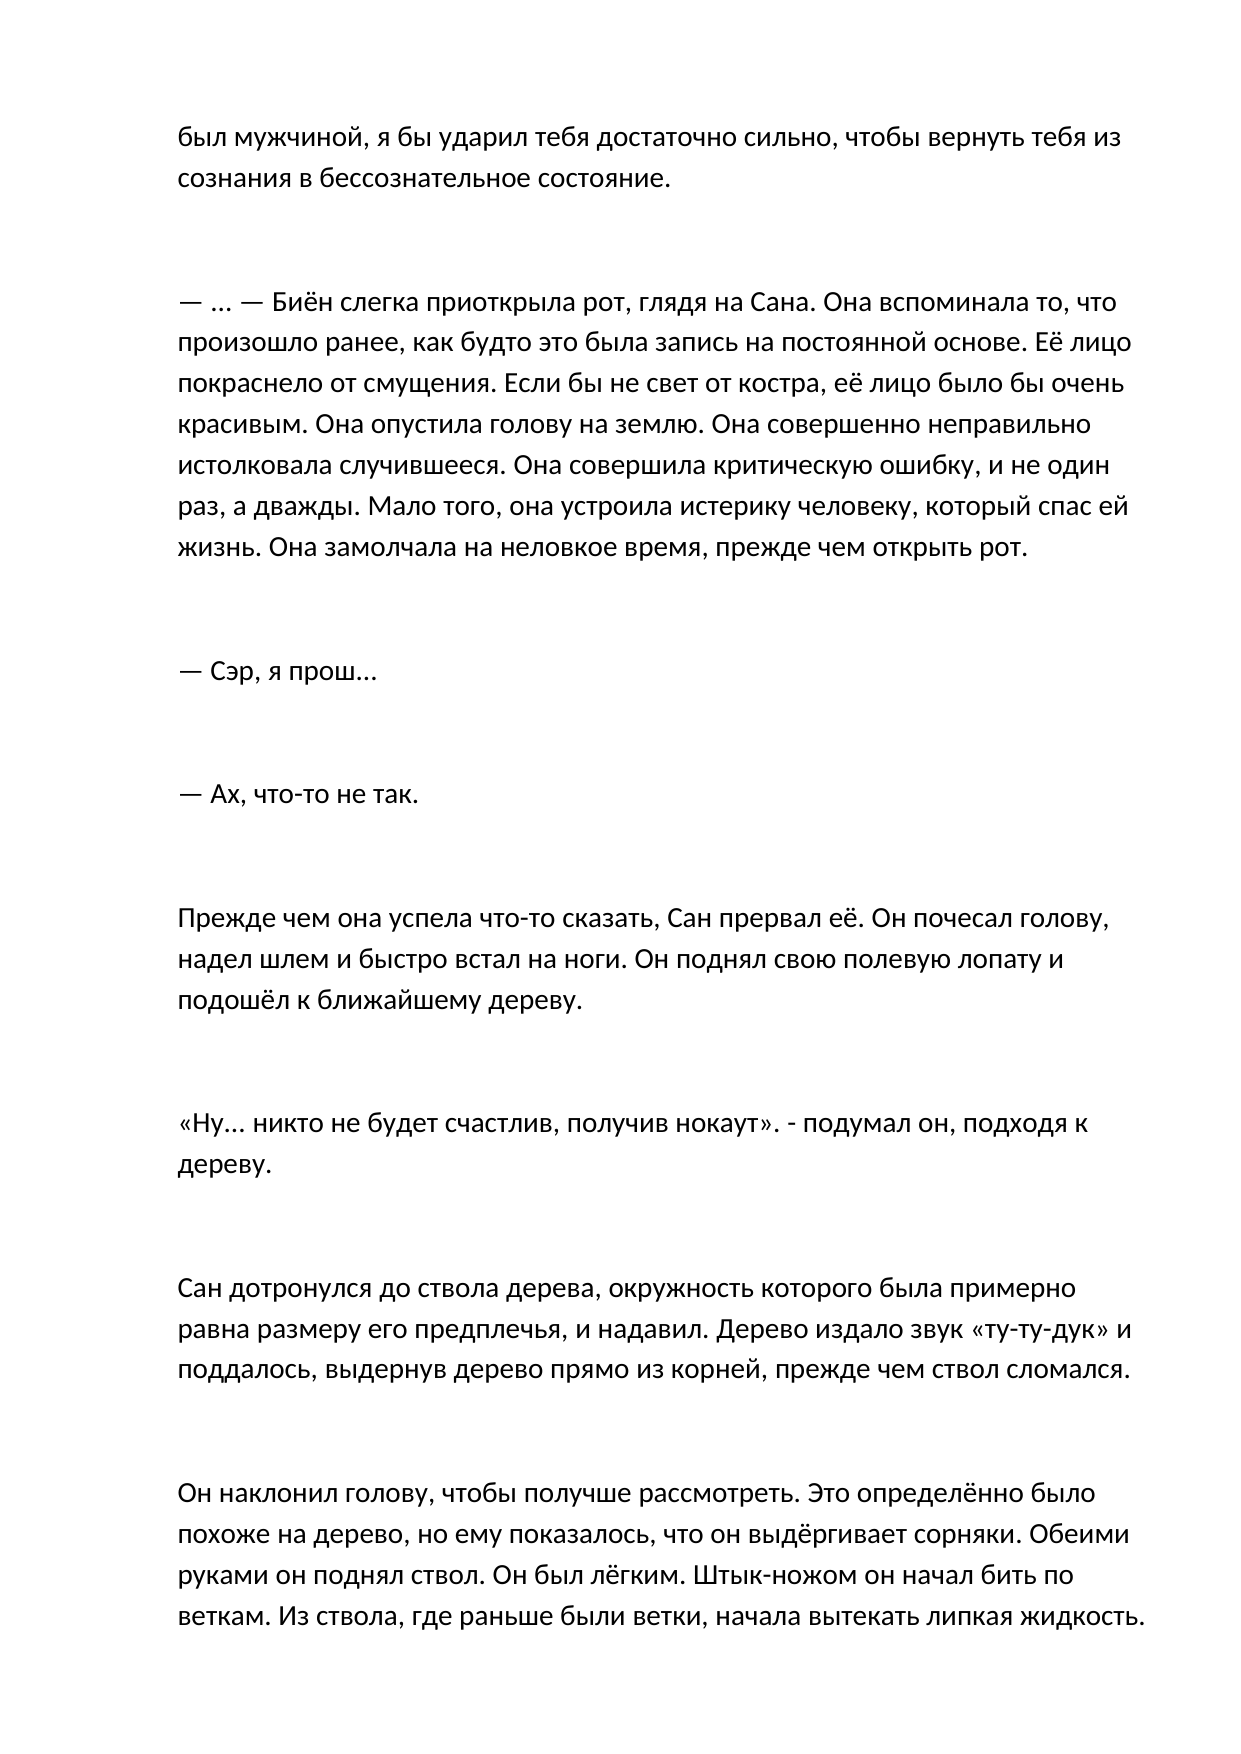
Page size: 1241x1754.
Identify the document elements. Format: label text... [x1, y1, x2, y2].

text Сан дотронулся до ствола дерева, окружность которого была примерно равна размеру его предплечья, и надавил. Дерево издало звук «ту-ту-дук» и поддалось, выдернув дерево прямо из корней, прежде чем ствол сломался. [177, 1269, 1152, 1386]
text — ... — Биён слегка приоткрыла рот, глядя на Сана. Она вспоминала то, что произошло ранее, как будто это была запись на постоянной основе. Её лицо покраснело от смущения. Если бы не свет от костра, её лицо было бы очень красивым. Она опустила голову на землю. Она совершенно неправильно истолковала случившееся. Она совершила критическую ошибку, и не один раз, а дважды. Мало того, она устроила истерику человеку, который спас ей жизнь. Она замолчала на неловкое время, прежде чем открыть рот. [177, 283, 1152, 564]
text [177, 1474, 1152, 1633]
text — Ах, что-то не так. [177, 775, 1152, 811]
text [177, 118, 1152, 195]
text — Сэр, я прош... [177, 652, 1152, 687]
text Прежде чем она успела что-то сказать, Сан прервал её. Он почесал голову, надел шлем и быстро встал на ноги. Он поднял свою полевую лопату и подошёл к ближайшему дереву. [177, 899, 1152, 1016]
text «Ну... никто не будет счастлив, получив нокаут». - подумал он, подходя к дереву. [177, 1104, 1152, 1181]
